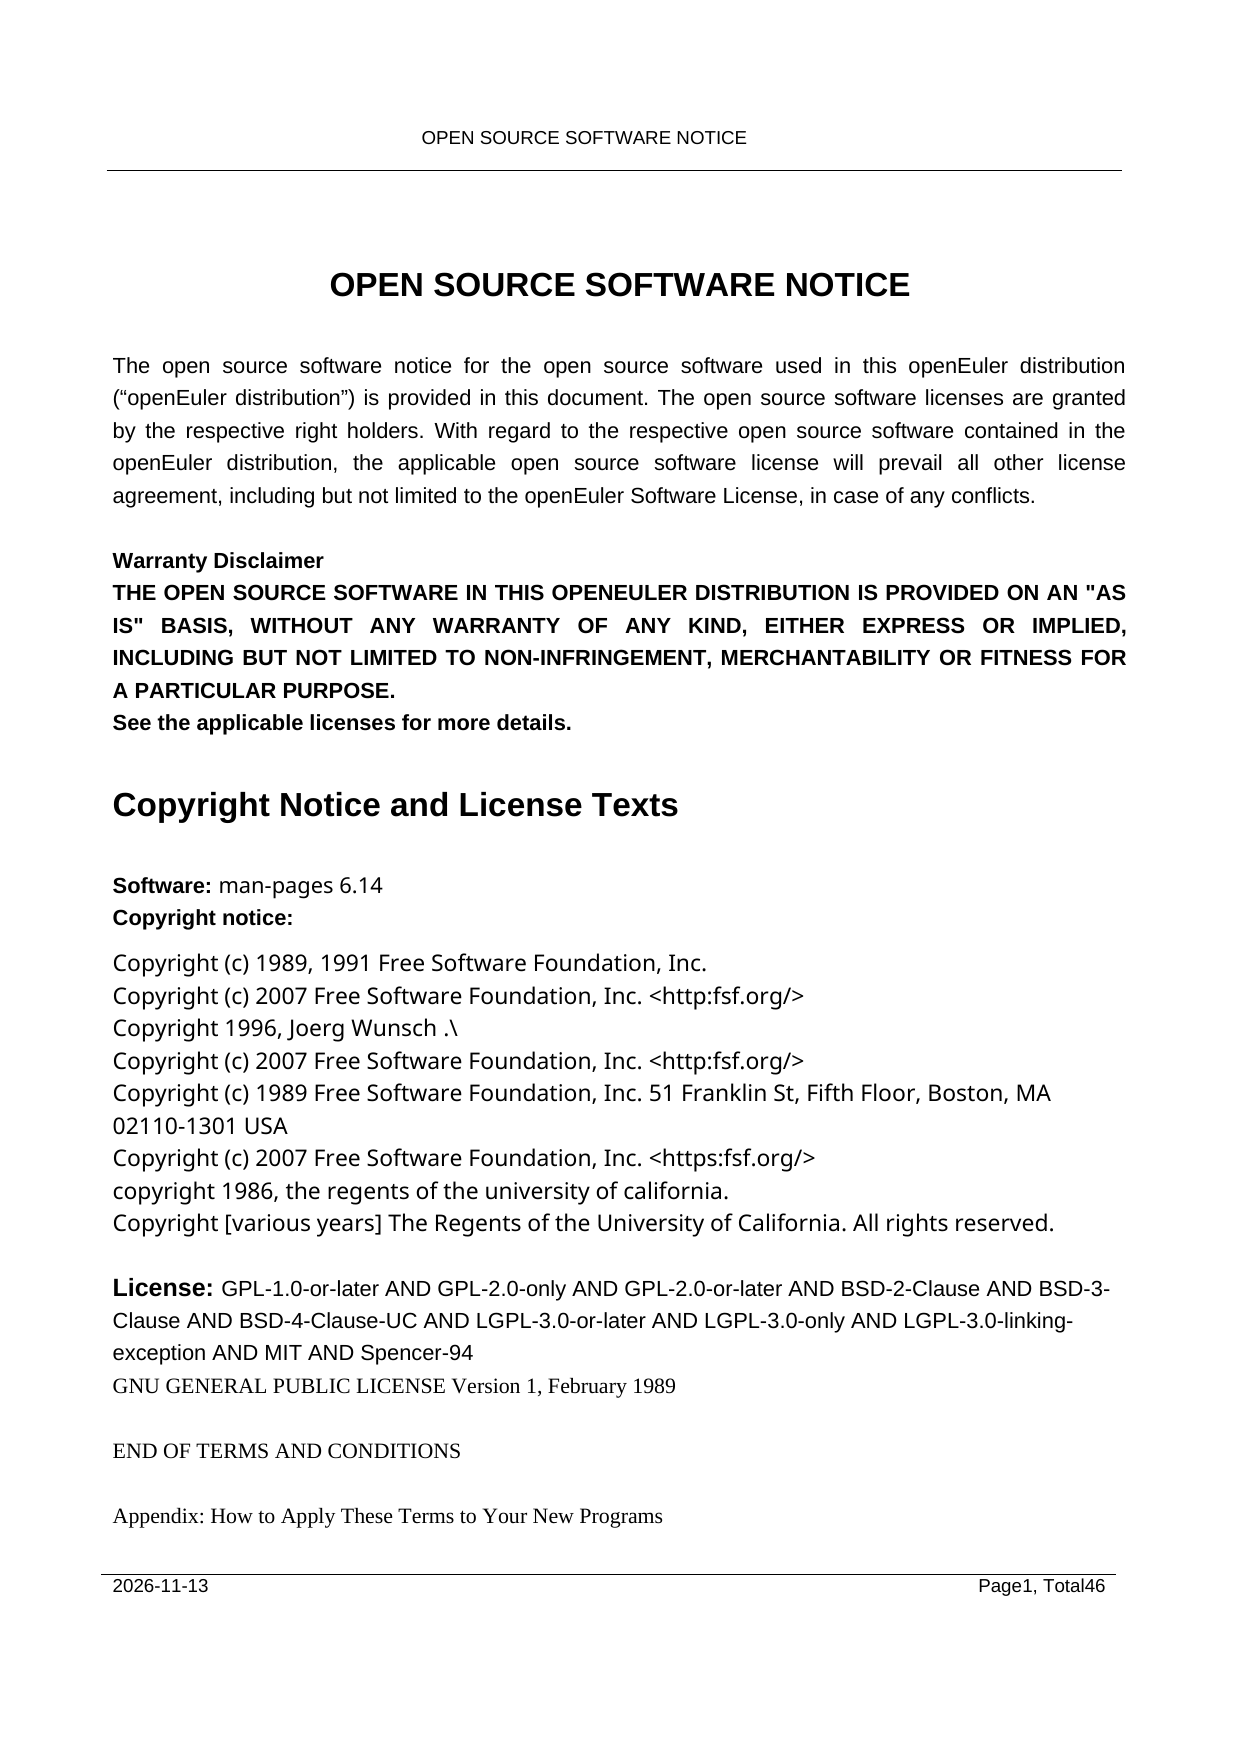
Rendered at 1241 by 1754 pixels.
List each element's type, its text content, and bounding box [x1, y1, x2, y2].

text Copyright notice: [112, 901, 1128, 934]
text License: GPL-1.0-or-later AND GPL-2.0-only AND GPL-2.0-or-later AND BSD-2-Clause AND BSD-3-Clause AND BSD-4-Clause-UC AND LGPL-3.0-or-later AND LGPL-3.0-only AND LGPL-3.0-linking-exception AND MIT AND Spencer-94 [112, 1272, 1128, 1369]
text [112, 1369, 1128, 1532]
text Copyright (c) 1989, 1991 Free Software Foundation, Inc. Copyright (c) 2007 Free Software Foundation, Inc. <http:fsf.org/> Copyright 1996, Joerg Wunsch .\ Copyright (c) 2007 Free Software Foundation, Inc. <http:fsf.org/> Copyright (c) 1989 Free Software Foundation, Inc. 51 Franklin St, Fifth Floor, Boston, MA 02110-1301 USA Copyright (c) 2007 Free Software Foundation, Inc. <https:fsf.org/> copyright 1986, the regents of the university of california. Copyright [various years] The Regents of the University of California. All rights reserved. [112, 947, 1128, 1272]
text Warranty Disclaimer [112, 544, 1128, 576]
text The open source software notice for the open source software used in this openEuler distribution (“openEuler distribution”) is provided in this document. The open source software licenses are granted by the respective right holders. With regard to the respective open source software contained in the openEuler distribution, the applicable open source software license will prevail all other license agreement, including but not limited to the openEuler Software License, in case of any conflicts. [112, 349, 1128, 511]
text OPEN SOURCE SOFTWARE NOTICE [112, 251, 1128, 316]
text THE OPEN SOURCE SOFTWARE IN THIS OPENEULER DISTRIBUTION IS PROVIDED ON AN "AS IS" BASIS, WITHOUT ANY WARRANTY OF ANY KIND, EITHER EXPRESS OR IMPLIED, INCLUDING BUT NOT LIMITED TO NON-INFRINGEMENT, MERCHANTABILITY OR FITNESS FOR A PARTICULAR PURPOSE. See the applicable licenses for more details. [112, 576, 1128, 739]
text Copyright Notice and License Texts [112, 771, 1128, 836]
title Software: man-pages 6.14 [112, 869, 1128, 901]
